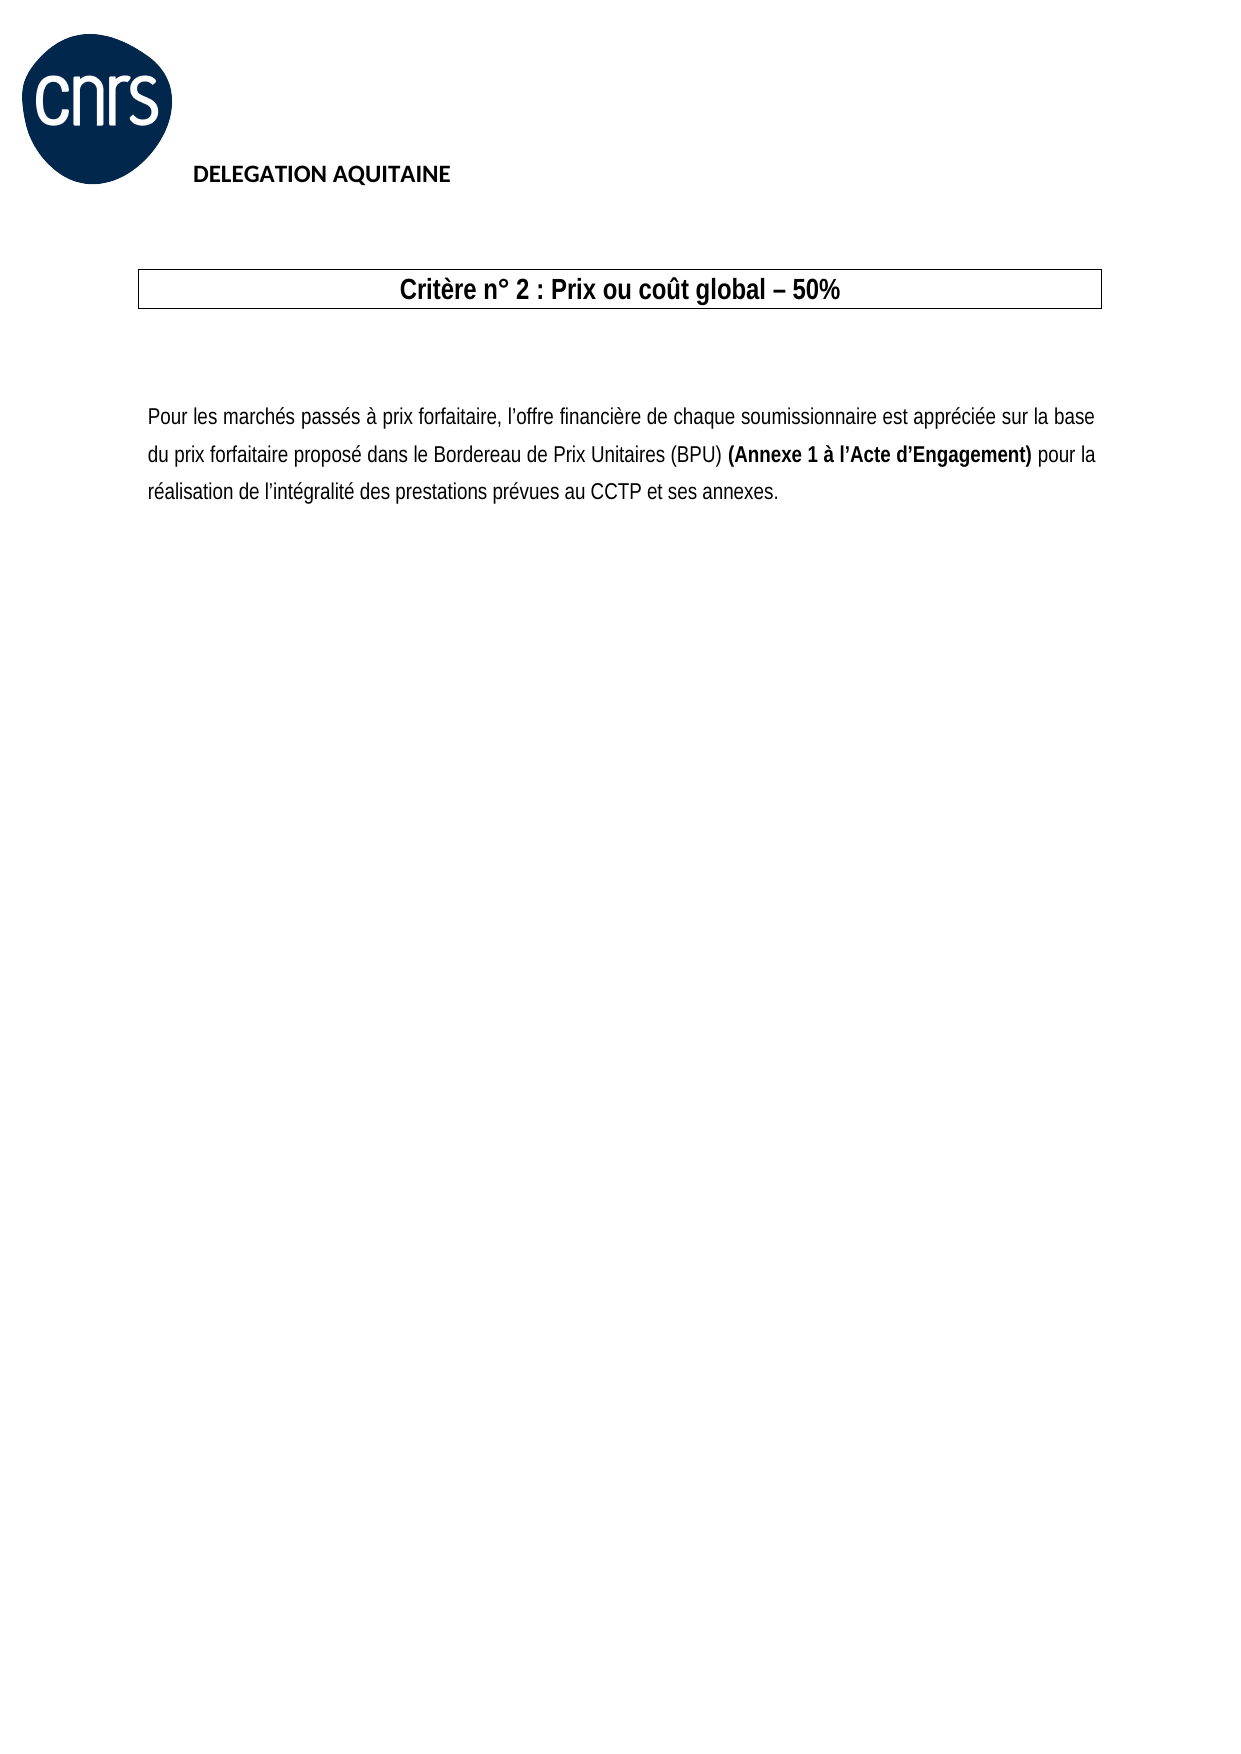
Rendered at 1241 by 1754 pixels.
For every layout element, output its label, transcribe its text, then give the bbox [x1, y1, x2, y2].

picture [19, 32, 175, 186]
text Pour les marchés passés à prix forfaitaire, l’offre financière de chaque soumissionnaire est appréciée sur la base du prix forfaitaire proposé dans le Bordereau de Prix Unitaires (BPU) (Annexe 1 à l’Acte d’Engagement) pour la réalisation de l’intégralité des prestations prévues au CCTP et ses annexes. [148, 392, 1096, 504]
text Critère n° 2 : Prix ou coût global – 50% [139, 270, 1101, 308]
